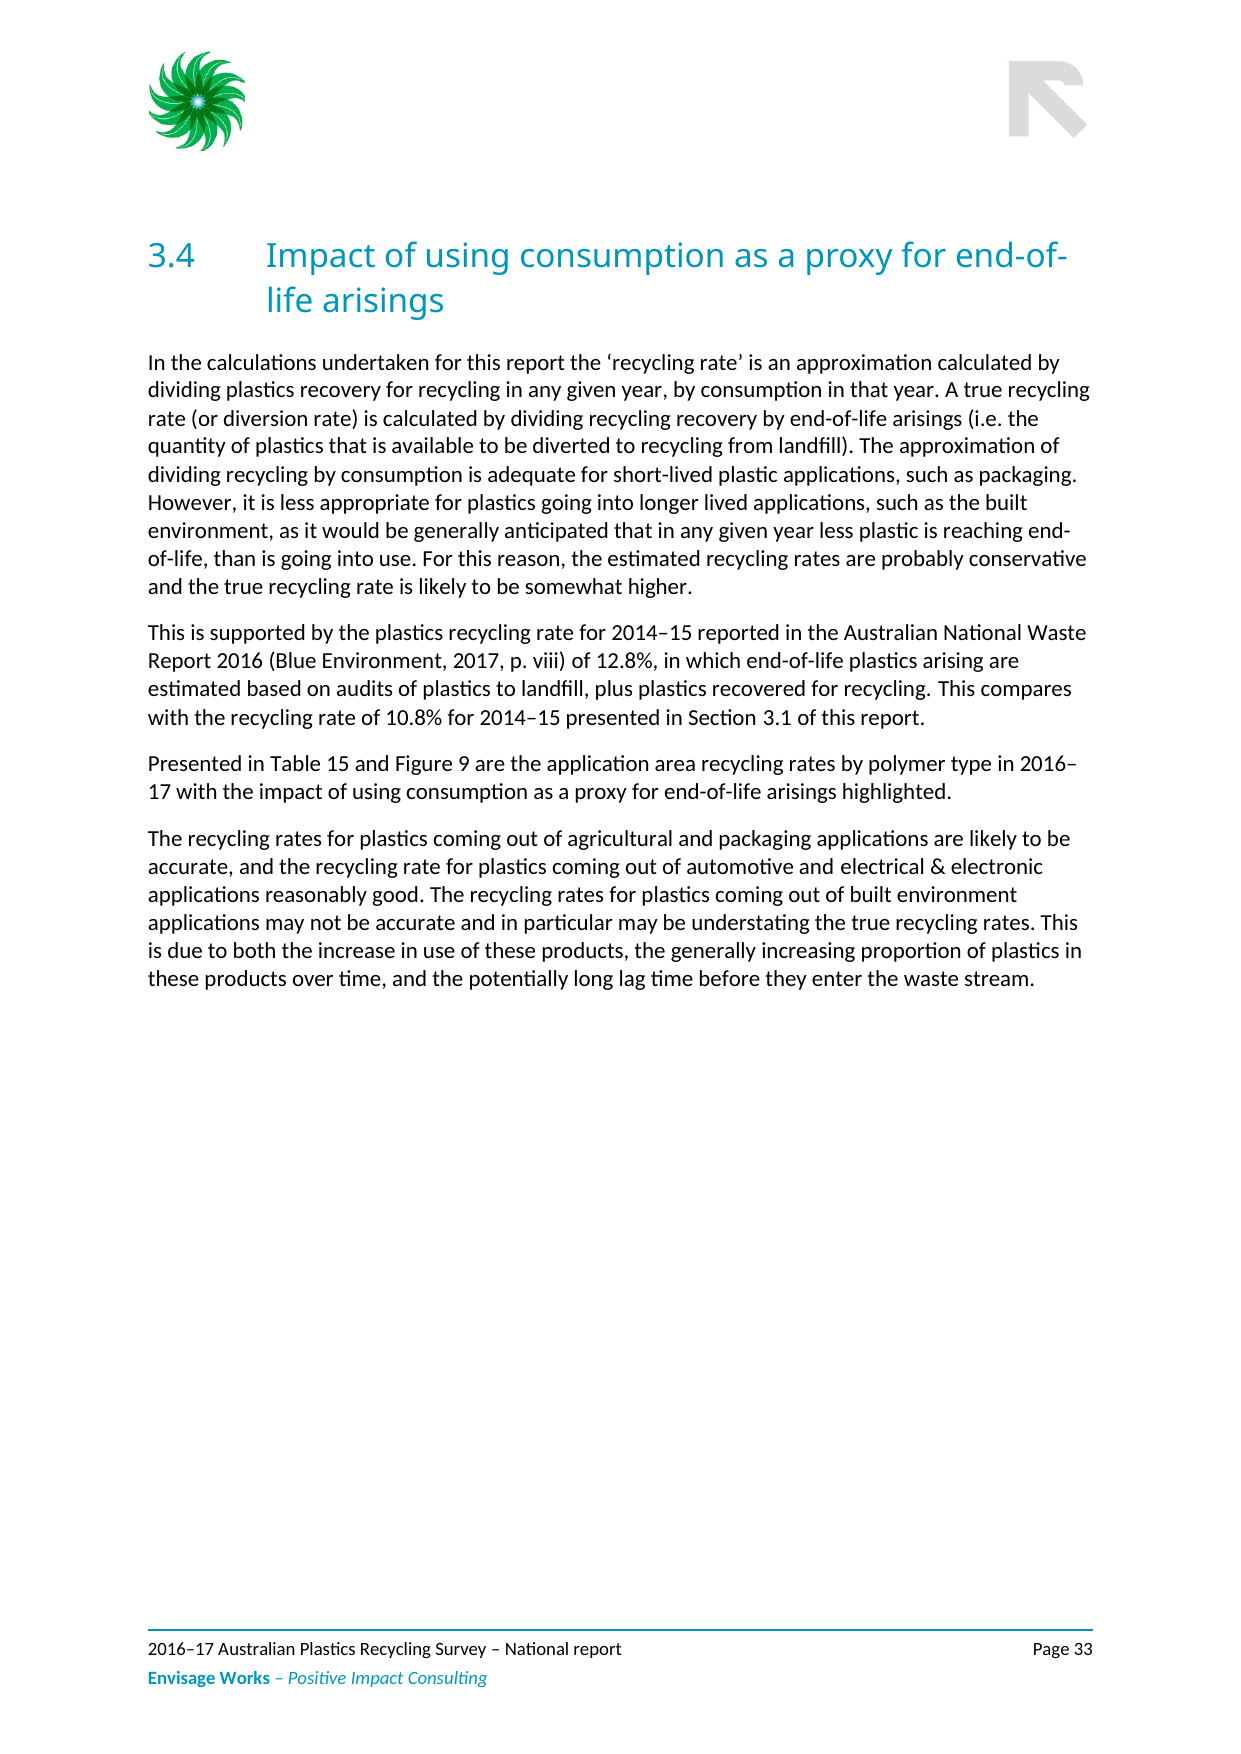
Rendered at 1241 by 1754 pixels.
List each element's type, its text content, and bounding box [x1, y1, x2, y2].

text The recycling rates for plastics coming out of agricultural and packaging applications are likely to be accurate, and the recycling rate for plastics coming out of automotive and electrical & electronic applications reasonably good. The recycling rates for plastics coming out of built environment applications may not be accurate and in particular may be understating the true recycling rates. This is due to both the increase in use of these products, the generally increasing proportion of plastics in these products over time, and the potentially long lag time before they enter the waste stream. [148, 824, 1092, 992]
text In the calculations undertaken for this report the ‘recycling rate’ is an approximation calculated by dividing plastics recovery for recycling in any given year, by consumption in that year. A true recycling rate (or diversion rate) is calculated by dividing recycling recovery by end-of-life arisings (i.e. the quantity of plastics that is available to be diverted to recycling from landfill). The approximation of dividing recycling by consumption is adequate for short-lived plastic applications, such as packaging. However, it is less appropriate for plastics going into longer lived applications, such as the built environment, as it would be generally anticipated that in any given year less plastic is reaching end-of-life, than is going into use. For this reason, the estimated recycling rates are probably conservative and the true recycling rate is likely to be somewhat higher. [148, 348, 1092, 600]
text This is supported by the plastics recycling rate for 2014–15 reported in the Australian National Waste Report 2016 of 12.8%, in which end-of-life plastics arising are estimated based on audits of plastics to landfill, plus plastics recovered for recycling. This compares with the recycling rate of 10.8% for 2014–15 presented in Section 3.1 of this report. [148, 618, 1092, 731]
text Presented in Table 15 and Figure 9 are the application area recycling rates by polymer type in 2016–17 with the impact of using consumption as a proxy for end-of-life arisings highlighted. [148, 749, 1092, 805]
picture [147, 51, 245, 149]
subtitle Impact of using consumption as a proxy for end-of-life arisings [148, 232, 1092, 323]
picture [1004, 59, 1091, 141]
